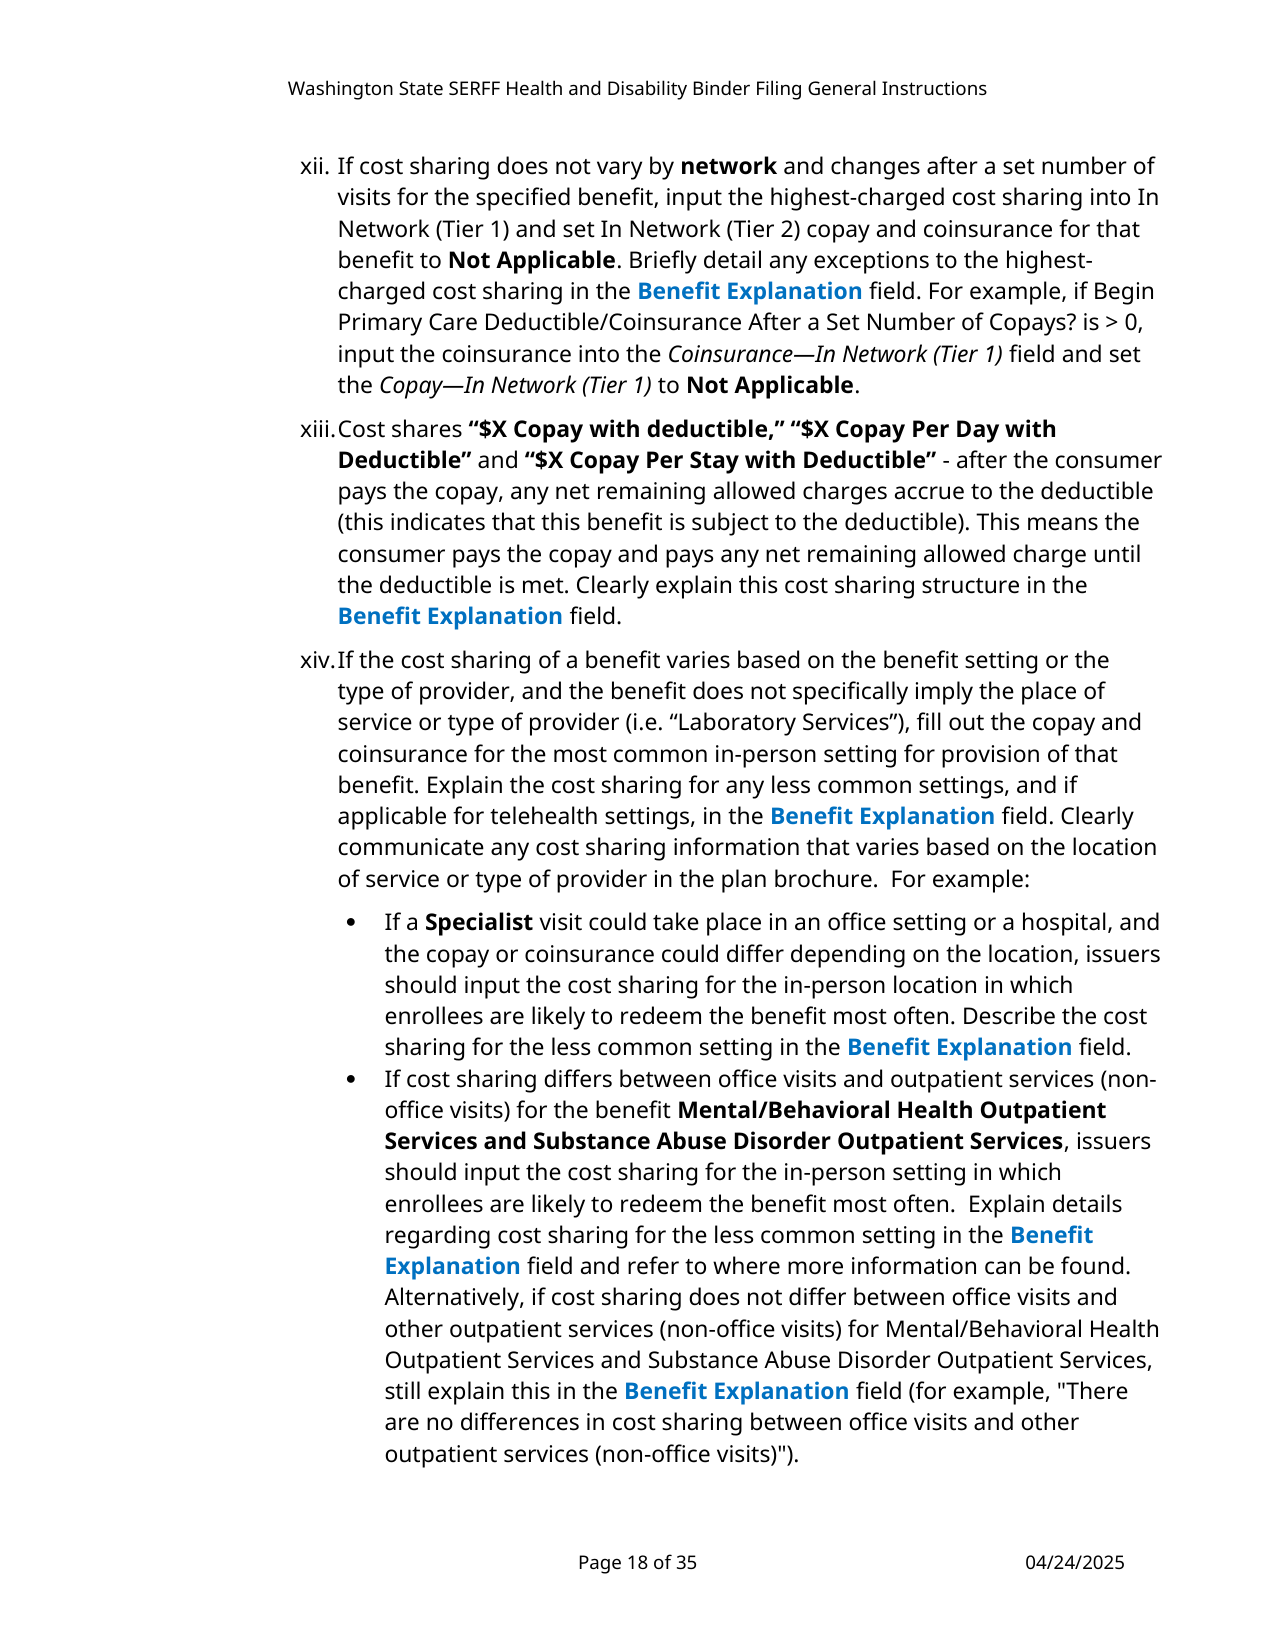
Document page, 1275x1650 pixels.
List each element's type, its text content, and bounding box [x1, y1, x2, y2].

list If cost sharing does not vary by network and changes after a set number of visits for the specified benefit, input the highest-charged cost sharing into In Network (Tier 1) and set In Network (Tier 2) copay and coinsurance for that benefit to Not Applicable. Briefly detail any exceptions to the highest-charged cost sharing in the Benefit Explanation field. For example, if Begin Primary Care Deductible/Coinsurance After a Set Number of Copays? is > 0, input the coinsurance into the Coinsurance—In Network (Tier 1) field and set the Copay—In Network (Tier 1) to Not Applicable. [300, 150, 1162, 400]
list Cost shares “$X Copay with deductible,” “$X Copay Per Day with Deductible” and “$X Copay Per Stay with Deductible” - after the consumer pays the copay, any net remaining allowed charges accrue to the deductible (this indicates that this benefit is subject to the deductible). This means the consumer pays the copay and pays any net remaining allowed charge until the deductible is met. Clearly explain this cost sharing structure in the Benefit Explanation field. [300, 412, 1162, 631]
list If cost sharing differs between office visits and outpatient services (non-office visits) for the benefit Mental/Behavioral Health Outpatient Services and Substance Abuse Disorder Outpatient Services, issuers should input the cost sharing for the in-person setting in which enrollees are likely to redeem the benefit most often. Explain details regarding cost sharing for the less common setting in the Benefit Explanation field and refer to where more information can be found. Alternatively, if cost sharing does not differ between office visits and other outpatient services (non-office visits) for Mental/Behavioral Health Outpatient Services and Substance Abuse Disorder Outpatient Services, still explain this in the Benefit Explanation field (for example, "There are no differences in cost sharing between office visits and other outpatient services (non-office visits)"). [347, 1062, 1162, 1469]
list If a Specialist visit could take place in an office setting or a hospital, and the copay or coinsurance could differ depending on the location, issuers should input the cost sharing for the in-person location in which enrollees are likely to redeem the benefit most often. Describe the cost sharing for the less common setting in the Benefit Explanation field. [347, 906, 1162, 1062]
list If the cost sharing of a benefit varies based on the benefit setting or the type of provider, and the benefit does not specifically imply the place of service or type of provider (i.e. “Laboratory Services”), fill out the copay and coinsurance for the most common in-person setting for provision of that benefit. Explain the cost sharing for any less common settings, and if applicable for telehealth settings, in the Benefit Explanation field. Clearly communicate any cost sharing information that varies based on the location of service or type of provider in the plan brochure. For example: [300, 644, 1162, 894]
